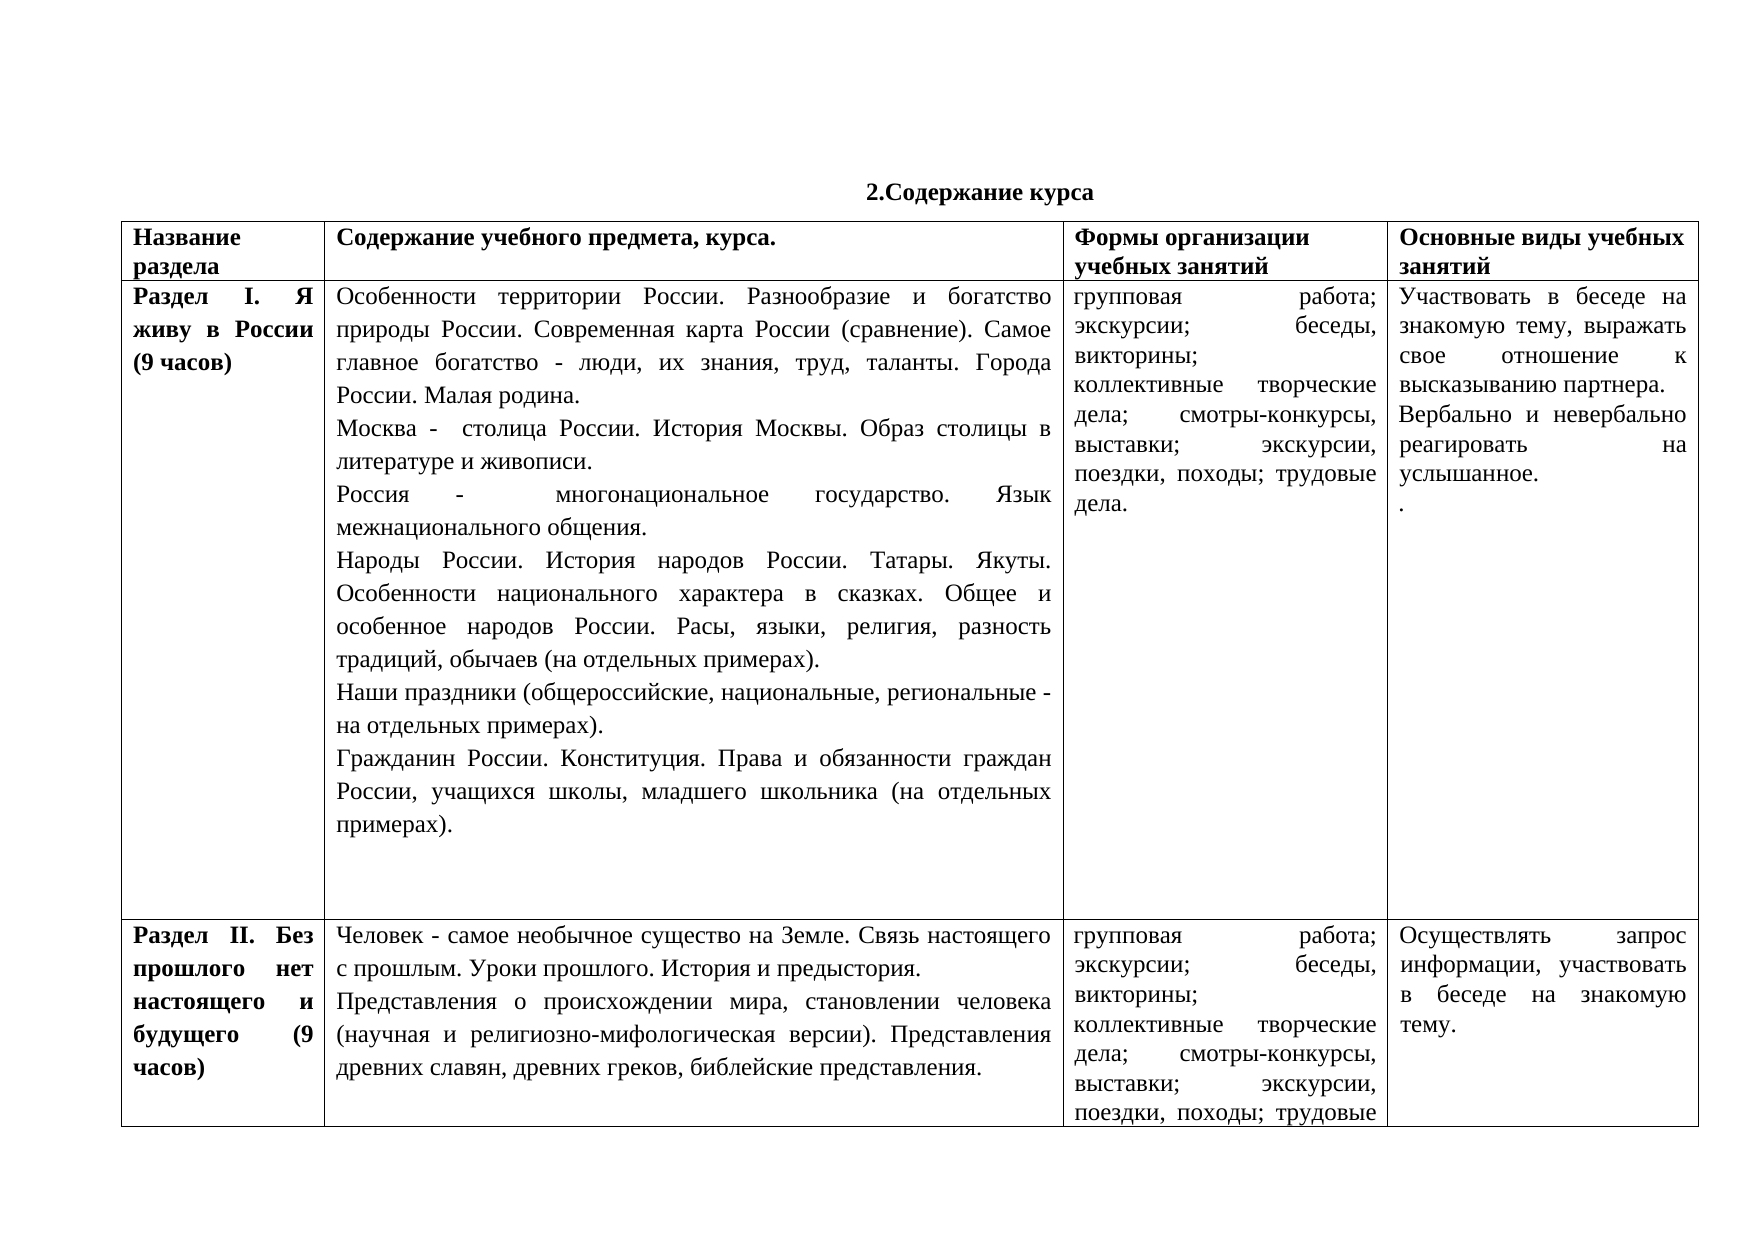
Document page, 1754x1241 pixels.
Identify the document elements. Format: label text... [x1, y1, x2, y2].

table_header Название раздела [122, 222, 324, 280]
table_header Формы организации учебных занятий [1064, 222, 1387, 280]
table_cell Участвовать в беседе на знакомую тему, выражать свое отношение к высказыванию партнера. Вербально и невербально реагировать на услышанное. . [1388, 281, 1698, 919]
table_header Основные виды учебных занятий [1388, 222, 1698, 280]
table_cell Раздел I. Я живу в России (9 часов) [122, 281, 324, 919]
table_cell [1388, 920, 1698, 1126]
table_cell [122, 920, 324, 1126]
table_cell групповая работа; экскурсии; беседы, викторины; коллективные творческие дела; смотры-конкурсы, выставки; экскурсии, поездки, походы; трудовые дела. [1064, 281, 1387, 919]
table_cell Особенности территории России. Разнообразие и богатство природы России. Современная карта России (сравнение). Самое главное богатство - люди, их знания, труд, таланты. Города России. Малая родина. Москва - столица России. История Москвы. Образ столицы в литературе и живописи. Россия - многонациональное государство. Язык межнационального общения. Народы России. История народов России. Татары. Якуты. Особенности национального характера в сказках. Общее и особенное народов России. Расы, языки, религия, разность традиций, обычаев (на отдельных примерах). Наши праздники (общероссийские, национальные, региональные - на отдельных примерах). Гражданин России. Конституция. Права и обязанности граждан России, учащихся школы, младшего школьника (на отдельных примерах). [325, 281, 1063, 919]
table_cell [1064, 920, 1387, 1126]
list 2.Содержание курса [324, 177, 1636, 206]
table_header Содержание учебного предмета, курса. [325, 222, 1063, 280]
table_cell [325, 920, 1063, 1126]
